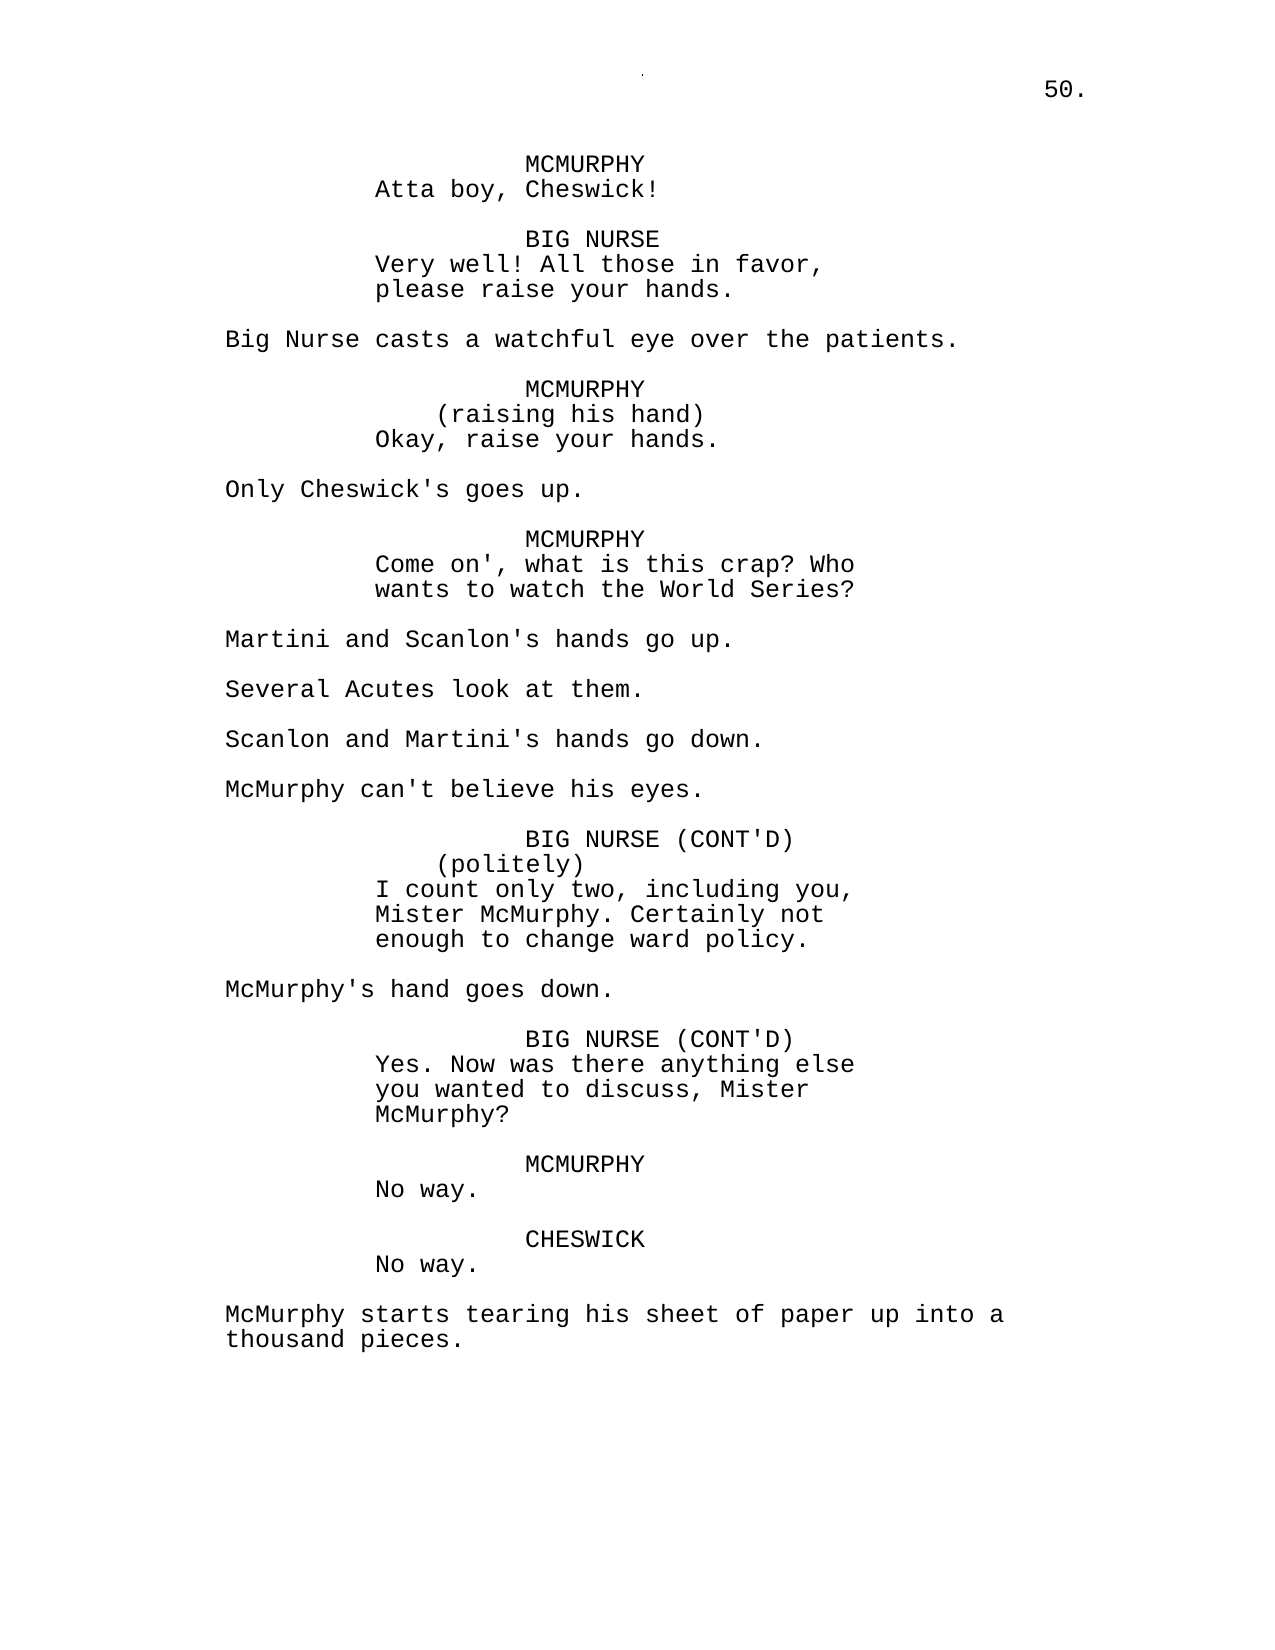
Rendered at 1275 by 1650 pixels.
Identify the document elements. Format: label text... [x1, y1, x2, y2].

text McMurphy can't believe his eyes. [225, 777, 1098, 802]
text No way. [375, 1252, 486, 1277]
text Yes. Now was there anything else [375, 1052, 1098, 1077]
text Mister McMurphy. Certainly not [375, 902, 1098, 927]
text CHESWICK [525, 1227, 1098, 1252]
text Okay, raise your hands. [375, 427, 1098, 452]
text wants to watch the World Series? [375, 577, 1098, 602]
text Martini and Scanlon's hands go up. [225, 627, 1098, 652]
text Atta boy, Cheswick! [375, 177, 1098, 202]
text 50. [1044, 77, 1098, 102]
text Scanlon and Martini's hands go down. [225, 727, 1098, 752]
text (raising his hand) [435, 402, 1098, 427]
text BIG NURSE [525, 227, 1098, 252]
text MCMURPHY [525, 1152, 1098, 1177]
text Big Nurse casts a watchful eye over the patients. [225, 327, 1098, 352]
text you wanted to discuss, Mister McMurphy? [375, 1077, 825, 1127]
text MCMURPHY [525, 527, 1098, 552]
text McMurphy starts tearing his sheet of paper up into a thousand pieces. [225, 1302, 1020, 1352]
text enough to change ward policy. [375, 927, 1098, 952]
text McMurphy's hand goes down. [225, 977, 1098, 1002]
text Very well! All those in favor, [375, 252, 1098, 277]
text MCMURPHY [525, 152, 1098, 177]
text Come on', what is this crap? Who [375, 552, 1098, 577]
text BIG NURSE (CONT'D) [525, 827, 1098, 852]
text Several Acutes look at them. [225, 677, 1098, 702]
text (politely) [435, 852, 1098, 877]
text MCMURPHY [525, 377, 1098, 402]
text Only Cheswick's goes up. [225, 477, 1098, 502]
text I count only two, including you, [375, 877, 1098, 902]
text BIG NURSE (CONT'D) [525, 1027, 1098, 1052]
text please raise your hands. [375, 277, 1098, 302]
text No way. [375, 1177, 486, 1202]
